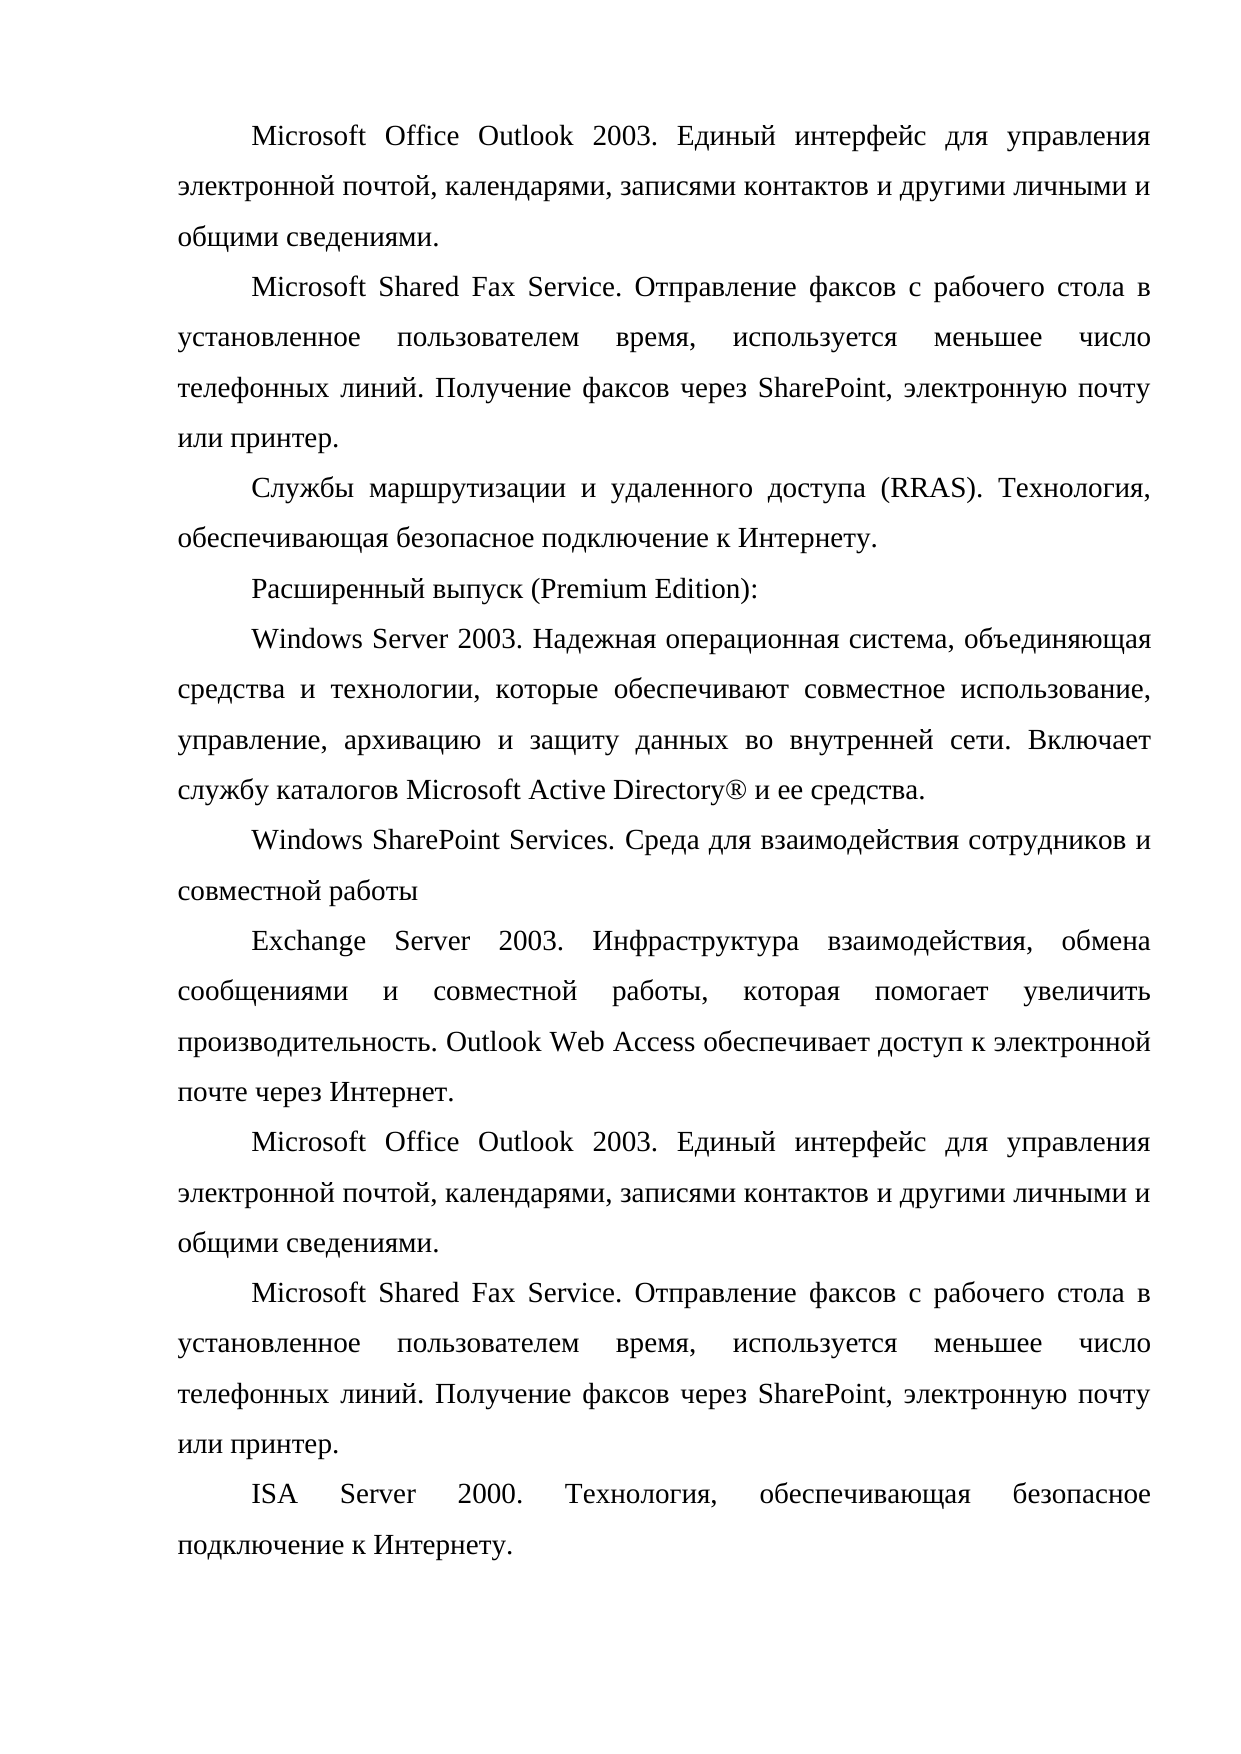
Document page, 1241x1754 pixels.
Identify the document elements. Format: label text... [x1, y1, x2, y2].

text Windows SharePoint Services. Среда для взаимодействия сотрудников и совместной работы [177, 822, 1152, 906]
text Службы маршрутизации и удаленного доступа (RRAS). Технология, обеспечивающая безопасное подключение к Интернету. [177, 470, 1152, 554]
text ISA Server 2000. Технология, обеспечивающая безопасное подключение к Интернету. [177, 1477, 1152, 1560]
text Microsoft Shared Fax Service. Отправление факсов с рабочего стола в установленное пользователем время, используется меньшее число телефонных линий. Получение факсов через SharePoint, электронную почту или принтер. [177, 269, 1152, 453]
text Exchange Server 2003. Инфраструктура взаимодействия, обмена сообщениями и совместной работы, которая помогает увеличить производительность. Outlook Web Access обеспечивает доступ к электронной почте через Интернет. [177, 923, 1152, 1108]
text Microsoft Shared Fax Service. Отправление факсов с рабочего стола в установленное пользователем время, используется меньшее число телефонных линий. Получение факсов через SharePoint, электронную почту или принтер. [177, 1275, 1152, 1460]
text Microsoft Office Outlook 2003. Единый интерфейс для управления электронной почтой, календарями, записями контактов и другими личными и общими сведениями. [177, 118, 1152, 252]
text Microsoft Office Outlook 2003. Единый интерфейс для управления электронной почтой, календарями, записями контактов и другими личными и общими сведениями. [177, 1124, 1152, 1258]
text Windows Server 2003. Надежная операционная система, объединяющая средства и технологии, которые обеспечивают совместное использование, управление, архивацию и защиту данных во внутренней сети. Включает службу каталогов Microsoft Active Directory® и ее средства. [177, 621, 1152, 806]
text Расширенный выпуск (Premium Edition): [177, 571, 1152, 604]
